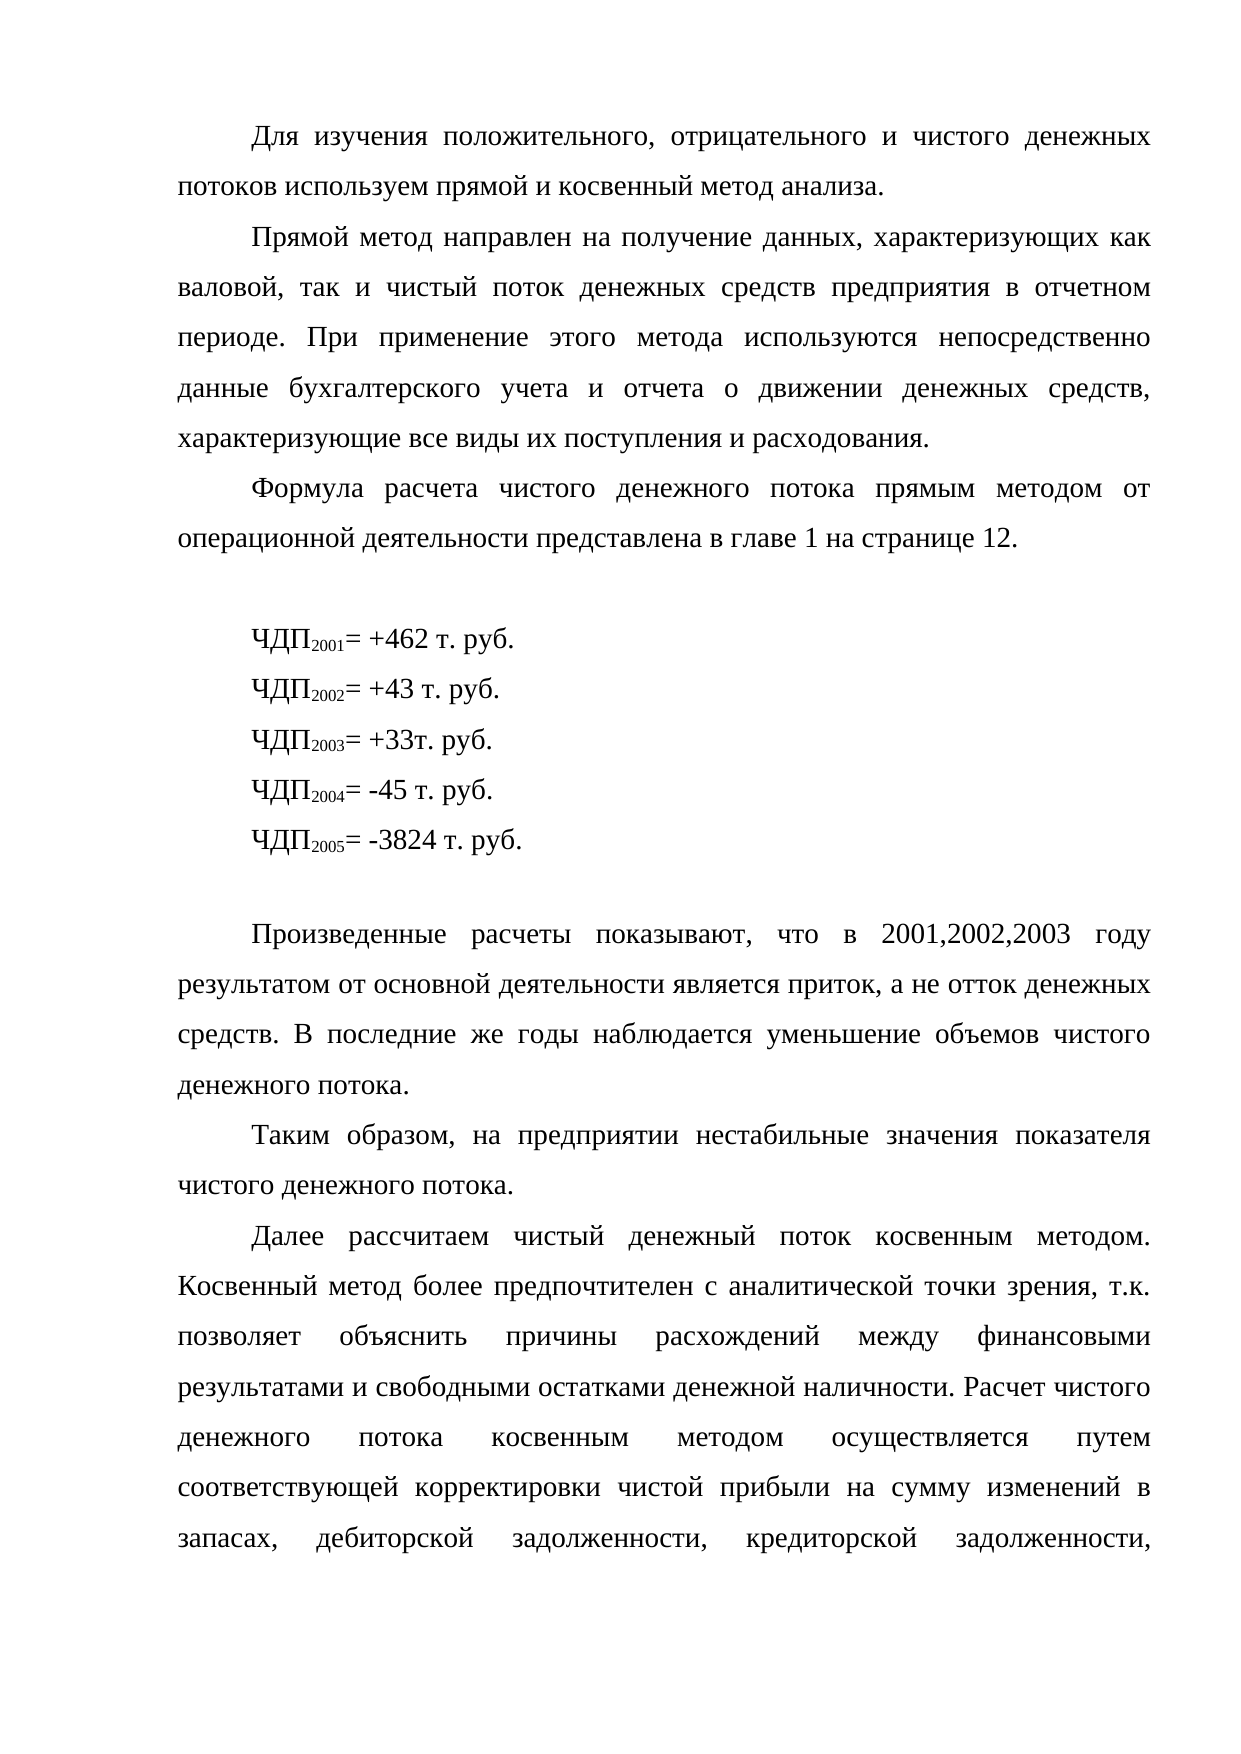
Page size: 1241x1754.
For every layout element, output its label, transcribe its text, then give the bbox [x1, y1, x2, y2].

text Произведенные расчеты показывают, что в 2001,2002,2003 году результатом от основной деятельности является приток, а не отток денежных средств. В последние же годы наблюдается уменьшение объемов чистого денежного потока. [177, 916, 1152, 1100]
text ЧДП2001= +462 т. руб. [177, 621, 1152, 655]
text ЧДП2002= +43 т. руб. [177, 672, 1152, 705]
text Прямой метод направлен на получение данных, характеризующих как валовой, так и чистый поток денежных средств предприятия в отчетном периоде. При применение этого метода используются непосредственно данные бухгалтерского учета и отчета о движении денежных средств, характеризующие все виды их поступления и расходования. [177, 219, 1152, 453]
text ЧДП2005= -3824 т. руб. [177, 822, 1152, 856]
text Таким образом, на предприятии нестабильные значения показателя чистого денежного потока. [177, 1117, 1152, 1201]
text ЧДП2004= -45 т. руб. [177, 772, 1152, 806]
text Формула расчета чистого денежного потока прямым методом от операционной деятельности представлена в главе 1 на странице 12. [177, 470, 1152, 554]
text ЧДП2003= +33т. руб. [177, 722, 1152, 755]
text Для изучения положительного, отрицательного и чистого денежных потоков используем прямой и косвенный метод анализа. [177, 118, 1152, 202]
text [177, 1218, 1152, 1553]
